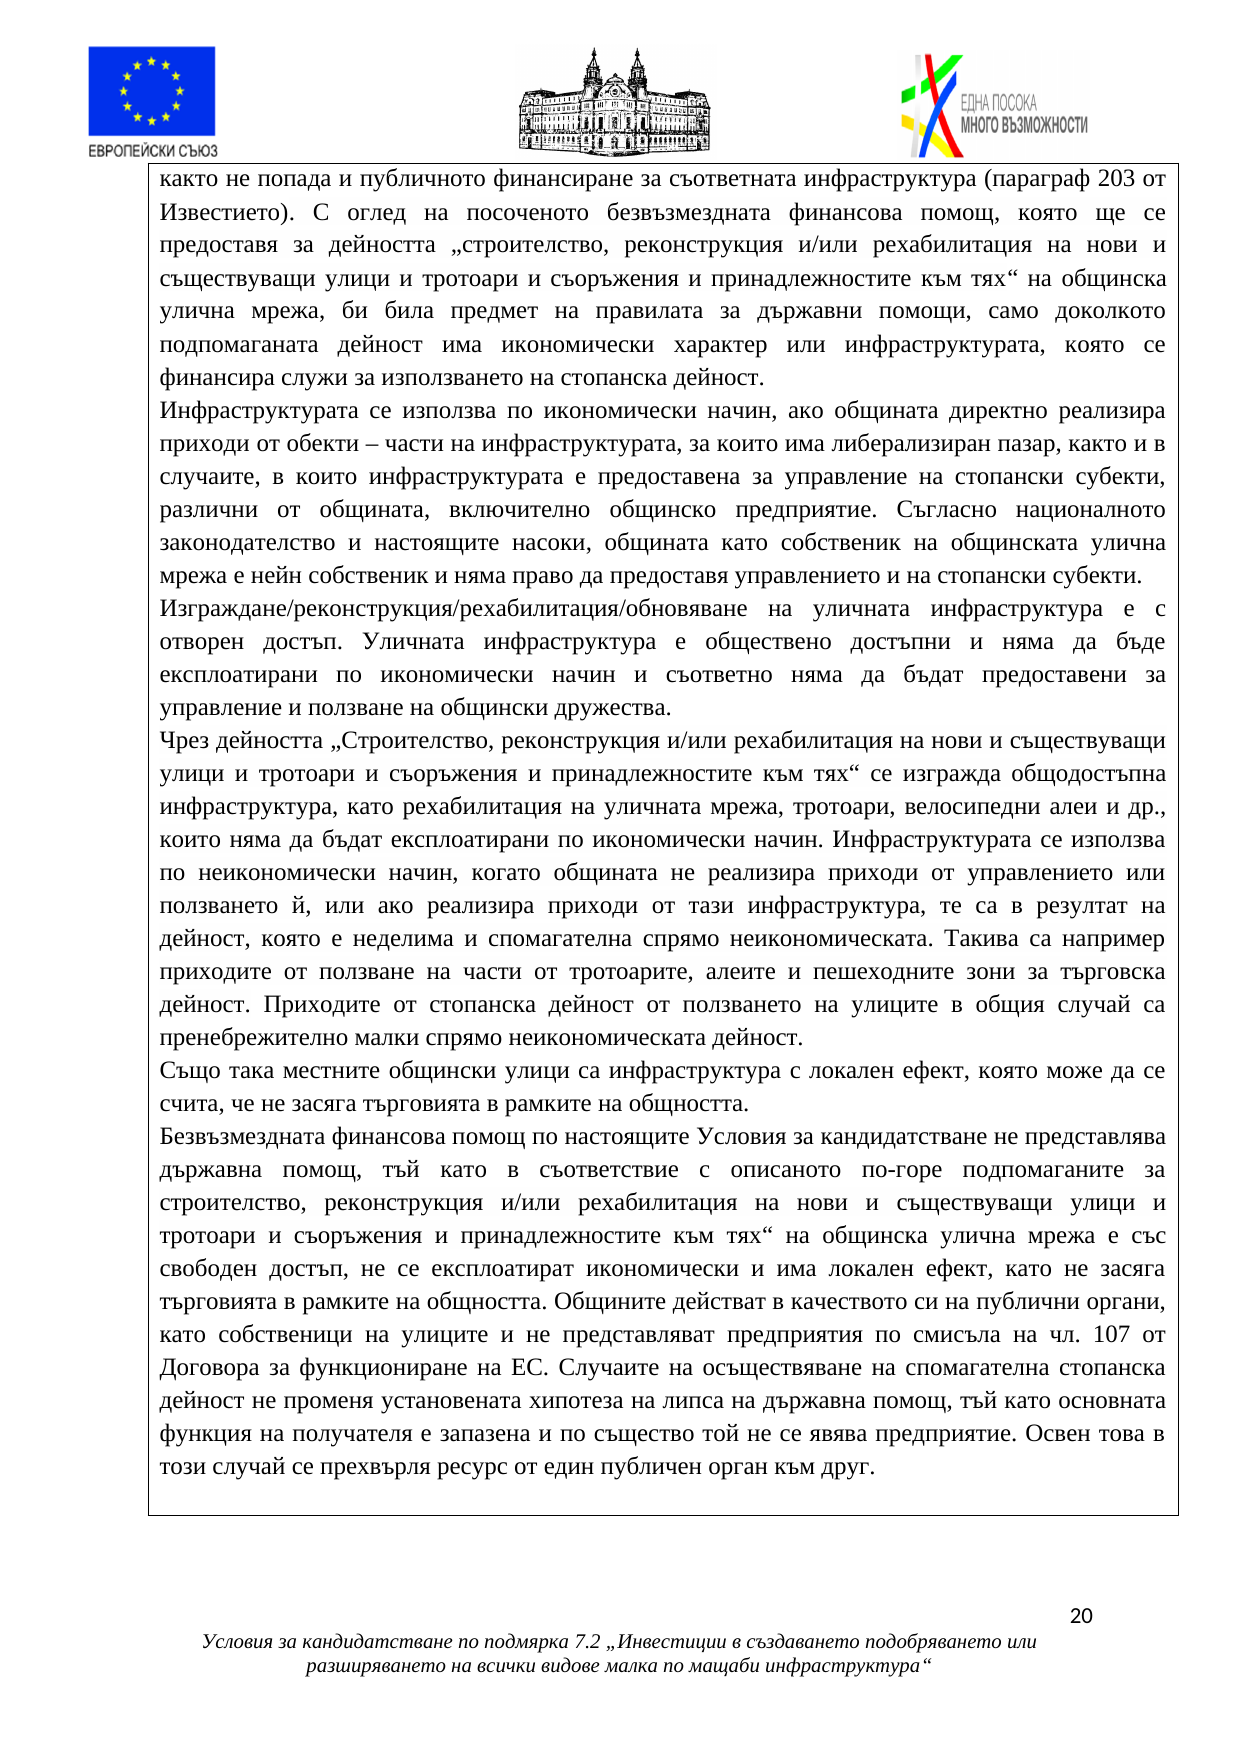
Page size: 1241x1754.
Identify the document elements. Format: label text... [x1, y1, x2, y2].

picture [514, 44, 718, 160]
picture [896, 50, 1090, 160]
picture [88, 45, 219, 160]
